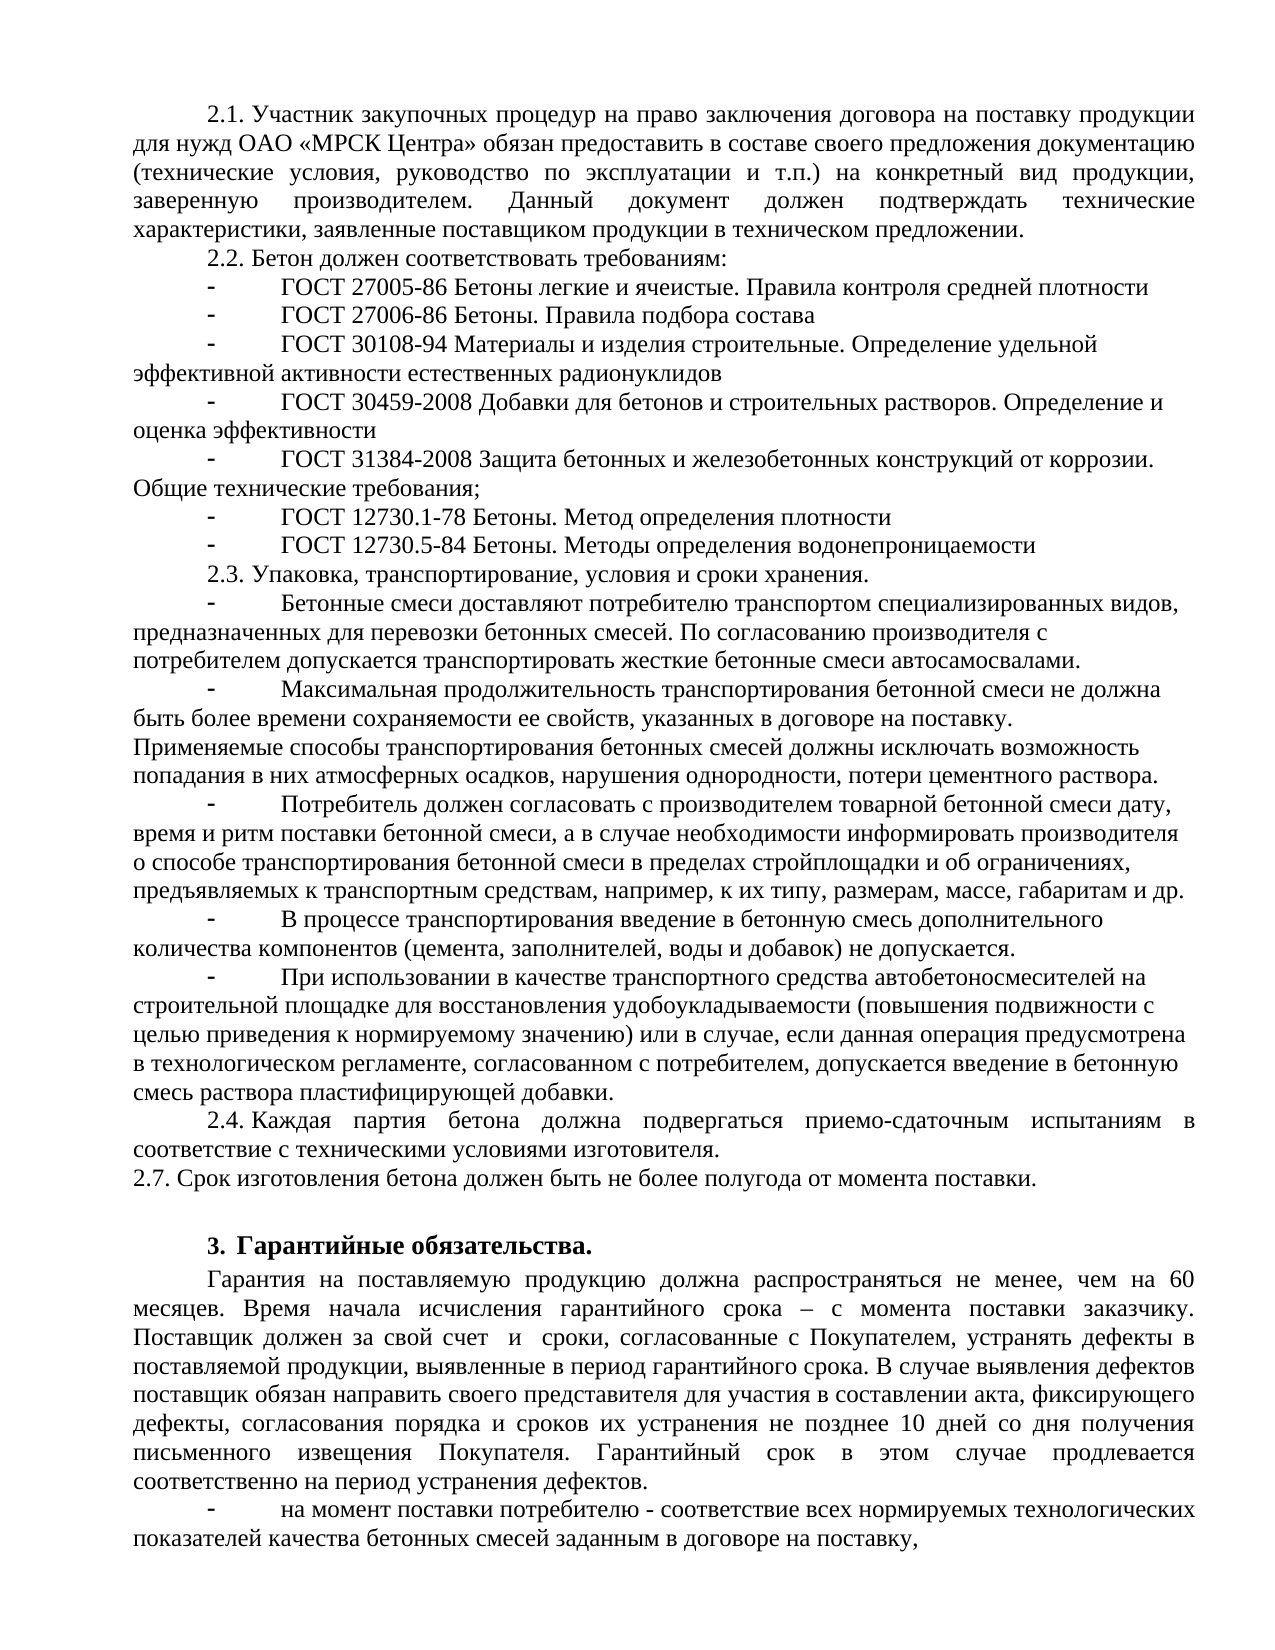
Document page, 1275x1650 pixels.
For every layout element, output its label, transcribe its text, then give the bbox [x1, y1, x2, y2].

list ГОСТ 27006-86 Бетоны. Правила подбора состава [133, 300, 1196, 329]
text 2.7. Срок изготовления бетона должен быть не более полугода от момента поставки. [133, 1163, 1196, 1192]
list Бетонные смеси доставляют потребителю транспортом специализированных видов, предназначенных для перевозки бетонных смесей. По согласованию производителя с потребителем допускается транспортировать жесткие бетонные смеси автосамосвалами. [133, 588, 1196, 674]
list Гарантия на поставляемую продукцию должна распространяться не менее, чем на 60 месяцев. Время начала исчисления гарантийного срока – с момента поставки заказчику. Поставщик должен за свой счет и сроки, согласованные с Покупателем, устранять дефекты в поставляемой продукции, выявленные в период гарантийного срока. В случае выявления дефектов поставщик обязан направить своего представителя для участия в составлении акта, фиксирующего дефекты, согласования порядка и сроков их устранения не позднее 10 дней со дня получения письменного извещения Покупателя. Гарантийный срок в этом случае продлевается соответственно на период устранения дефектов. [133, 1264, 1196, 1494]
list Каждая партия бетона должна подвергаться приемо-сдаточным испытаниям в соответствие с техническими условиями изготовителя. [133, 1105, 1196, 1163]
list ГОСТ 31384-2008 Защита бетонных и железобетонных конструкций от коррозии. Общие технические требования; [133, 444, 1196, 502]
list ГОСТ 12730.1-78 Бетоны. Метод определения плотности [133, 502, 1196, 530]
list ГОСТ 30459-2008 Добавки для бетонов и строительных растворов. Определение и оценка эффективности [133, 387, 1196, 444]
list В процессе транспортирования введение в бетонную смесь дополнительного количества компонентов (цемента, заполнителей, воды и добавок) не допускается. [133, 904, 1196, 962]
list ГОСТ 30108-94 Материалы и изделия строительные. Определение удельной эффективной активности естественных радионуклидов [133, 329, 1196, 387]
list ГОСТ 12730.5-84 Бетоны. Методы определения водонепроницаемости [133, 530, 1196, 559]
list Максимальная продолжительность транспортирования бетонной смеси не должна быть более времени сохраняемости ее свойств, указанных в договоре на поставку. Применяемые способы транспортирования бетонных смесей должны исключать возможность попадания в них атмосферных осадков, нарушения однородности, потери цементного раствора. [133, 674, 1196, 789]
list Бетон должен соответствовать требованиям: [133, 243, 1196, 272]
list на момент поставки потребителю - соответствие всех нормируемых технологических показателей качества бетонных смесей заданным в договоре на поставку, [133, 1494, 1196, 1552]
list ГОСТ 27005-86 Бетоны легкие и ячеистые. Правила контроля средней плотности [133, 272, 1196, 300]
list Упаковка, транспортирование, условия и сроки хранения. [133, 559, 1196, 588]
list Участник закупочных процедур на право заключения договора на поставку продукции для нужд ОАО «МРСК Центра» обязан предоставить в составе своего предложения документацию (технические условия, руководство по эксплуатации и т.п.) на конкретный вид продукции, заверенную производителем. Данный документ должен подтверждать технические характеристики, заявленные поставщиком продукции в техническом предложении. [133, 99, 1196, 243]
list При использовании в качестве транспортного средства автобетоносмесителей на строительной площадке для восстановления удобоукладываемости (повышения подвижности с целью приведения к нормируемому значению) или в случае, если данная операция предусмотрена в технологическом регламенте, согласованном с потребителем, допускается введение в бетонную смесь раствора пластифицирующей добавки. [133, 962, 1196, 1105]
list Потребитель должен согласовать с производителем товарной бетонной смеси дату, время и ритм поставки бетонной смеси, а в случае необходимости информировать производителя о способе транспортирования бетонной смеси в пределах стройплощадки и об ограничениях, предъявляемых к транспортным средствам, например, к их типу, размерам, массе, габаритам и др. [133, 789, 1196, 904]
list Гарантийные обязательства. [207, 1229, 1196, 1260]
